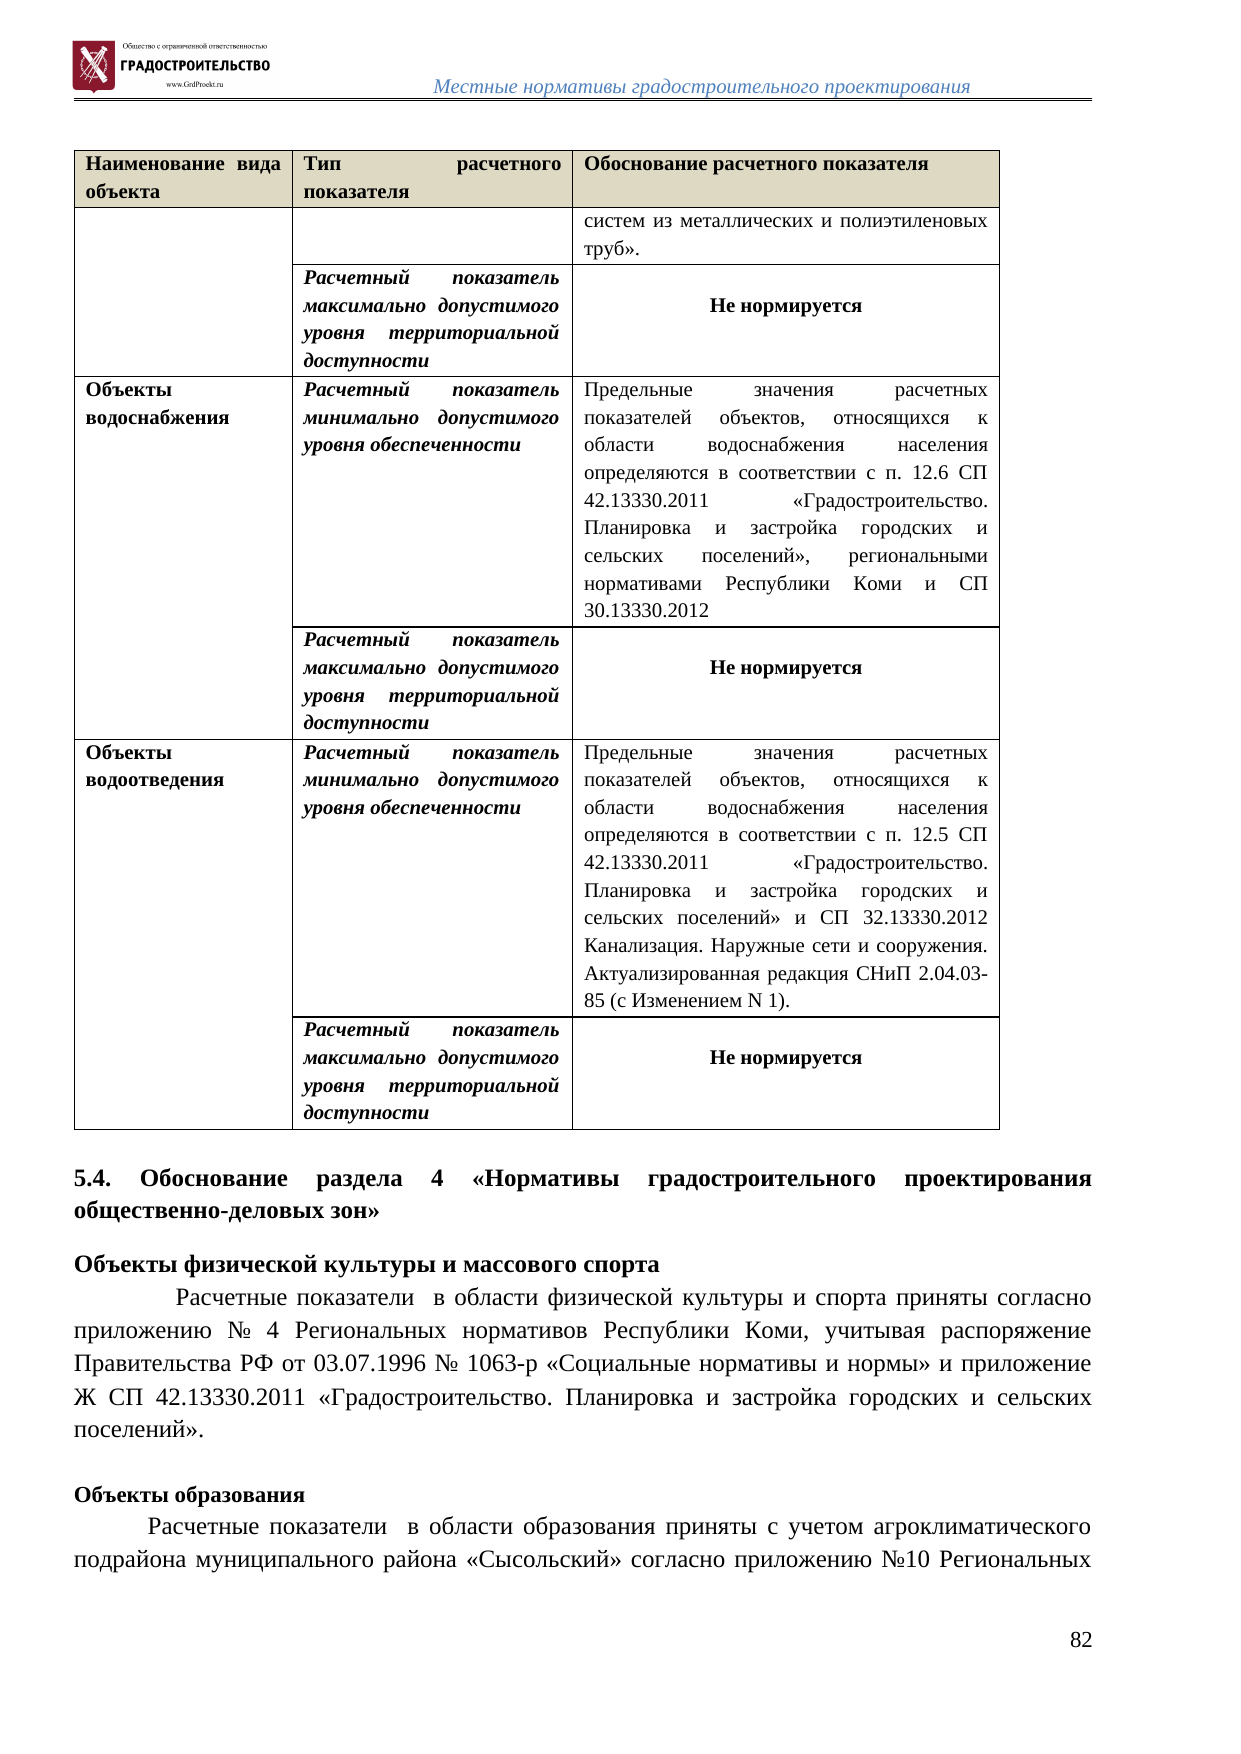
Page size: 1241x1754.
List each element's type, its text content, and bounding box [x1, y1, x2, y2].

text Объекты образования [74, 1481, 1092, 1507]
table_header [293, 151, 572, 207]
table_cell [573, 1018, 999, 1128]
text 5.4. Обоснование раздела 4 «Нормативы градостроительного проектирования общественно-деловых зон» [74, 1163, 1092, 1224]
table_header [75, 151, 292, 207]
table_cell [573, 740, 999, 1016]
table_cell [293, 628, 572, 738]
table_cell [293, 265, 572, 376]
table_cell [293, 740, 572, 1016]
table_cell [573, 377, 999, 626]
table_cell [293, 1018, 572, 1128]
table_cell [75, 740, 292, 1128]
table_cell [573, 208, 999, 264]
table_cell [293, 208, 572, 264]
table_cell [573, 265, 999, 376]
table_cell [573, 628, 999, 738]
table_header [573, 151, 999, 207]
text Расчетные показатели в области физической культуры и спорта приняты согласно приложению № 4 Региональных нормативов Республики Коми, учитывая распоряжение Правительства РФ от 03.07.1996 № 1063-р «Социальные нормативы и нормы» и приложение Ж СП 42.13330.2011 «Градостроительство. Планировка и застройка городских и сельских поселений». [74, 1282, 1092, 1443]
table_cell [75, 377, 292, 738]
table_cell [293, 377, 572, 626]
text Объекты физической культуры и массового спорта [74, 1249, 1092, 1278]
picture [71, 39, 280, 94]
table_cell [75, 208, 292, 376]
